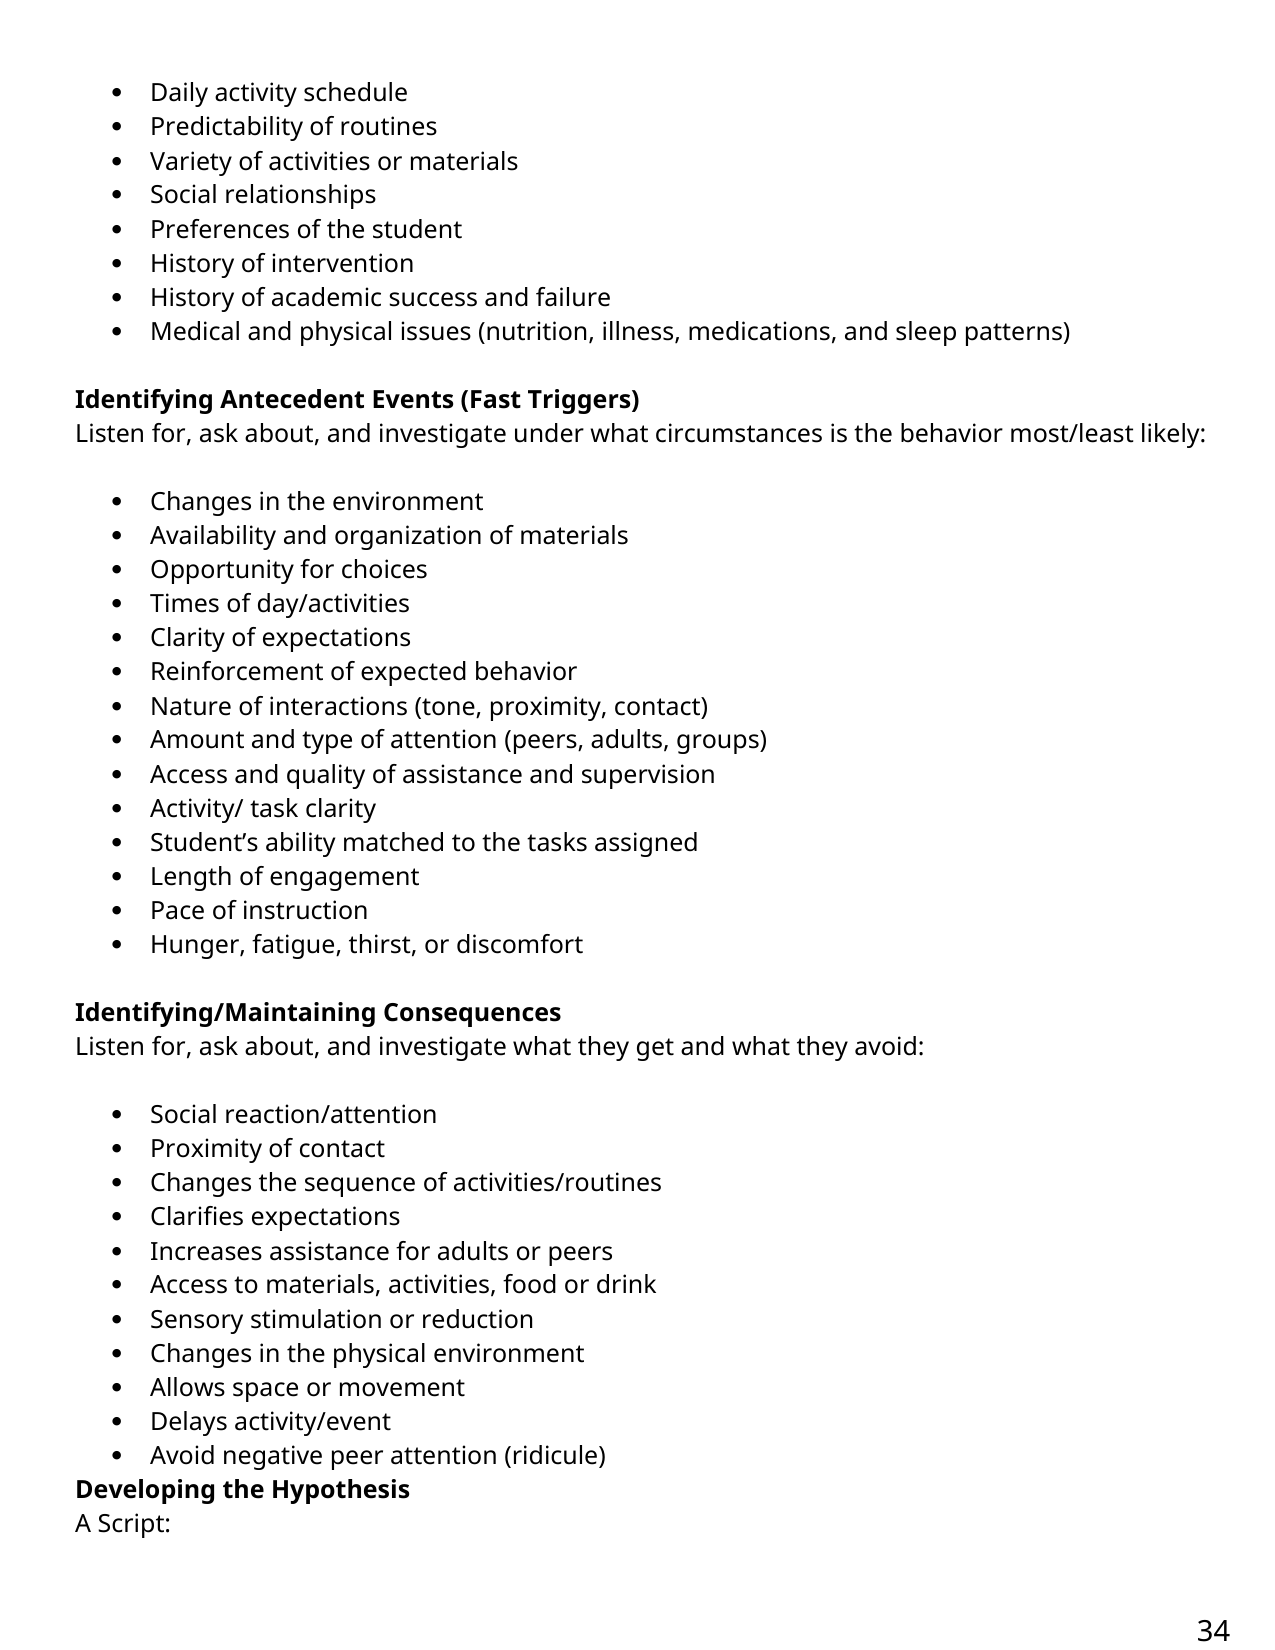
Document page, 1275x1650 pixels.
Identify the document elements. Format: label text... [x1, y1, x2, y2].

list Daily activity schedule [112, 75, 1230, 109]
list Opportunity for choices [112, 552, 1230, 586]
list Predictability of routines [112, 109, 1230, 143]
text Identifying/Maintaining Consequences [75, 995, 1230, 1029]
list Proximity of contact [112, 1131, 1230, 1165]
list Clarifies expectations [112, 1199, 1230, 1233]
list History of intervention [112, 245, 1230, 279]
list Preferences of the student [112, 211, 1230, 245]
list Increases assistance for adults or peers [112, 1233, 1230, 1267]
list Changes in the environment [112, 484, 1230, 518]
list Medical and physical issues (nutrition, illness, medications, and sleep patterns) [112, 313, 1230, 347]
list Changes in the physical environment [112, 1335, 1230, 1369]
list Availability and organization of materials [112, 518, 1230, 552]
list Delays activity/event [112, 1403, 1230, 1437]
list Variety of activities or materials [112, 143, 1230, 177]
text Developing the Hypothesis [75, 1472, 1230, 1506]
text Identifying Antecedent Events (Fast Triggers) [75, 382, 1230, 416]
list Changes the sequence of activities/routines [112, 1165, 1230, 1199]
list Social relationships [112, 177, 1230, 211]
list Access to materials, activities, food or drink [112, 1267, 1230, 1301]
list Pace of instruction [112, 892, 1230, 927]
list Nature of interactions (tone, proximity, contact) [112, 688, 1230, 722]
list Allows space or movement [112, 1369, 1230, 1403]
text Listen for, ask about, and investigate what they get and what they avoid: [75, 1029, 1230, 1063]
list History of academic success and failure [112, 279, 1230, 313]
list Sensory stimulation or reduction [112, 1301, 1230, 1335]
list Student’s ability matched to the tasks assigned [112, 824, 1230, 858]
text A Script: [75, 1506, 1230, 1540]
list Clarity of expectations [112, 620, 1230, 654]
list Times of day/activities [112, 586, 1230, 620]
list Avoid negative peer attention (ridicule) [112, 1437, 1230, 1472]
list Access and quality of assistance and supervision [112, 756, 1230, 790]
list Length of engagement [112, 858, 1230, 892]
list Hunger, fatigue, thirst, or discomfort [112, 927, 1230, 961]
list Social reaction/attention [112, 1097, 1230, 1131]
list Reinforcement of expected behavior [112, 654, 1230, 688]
list Activity/ task clarity [112, 790, 1230, 824]
list Amount and type of attention (peers, adults, groups) [112, 722, 1230, 756]
text Listen for, ask about, and investigate under what circumstances is the behavior most/least likely: [75, 416, 1230, 450]
